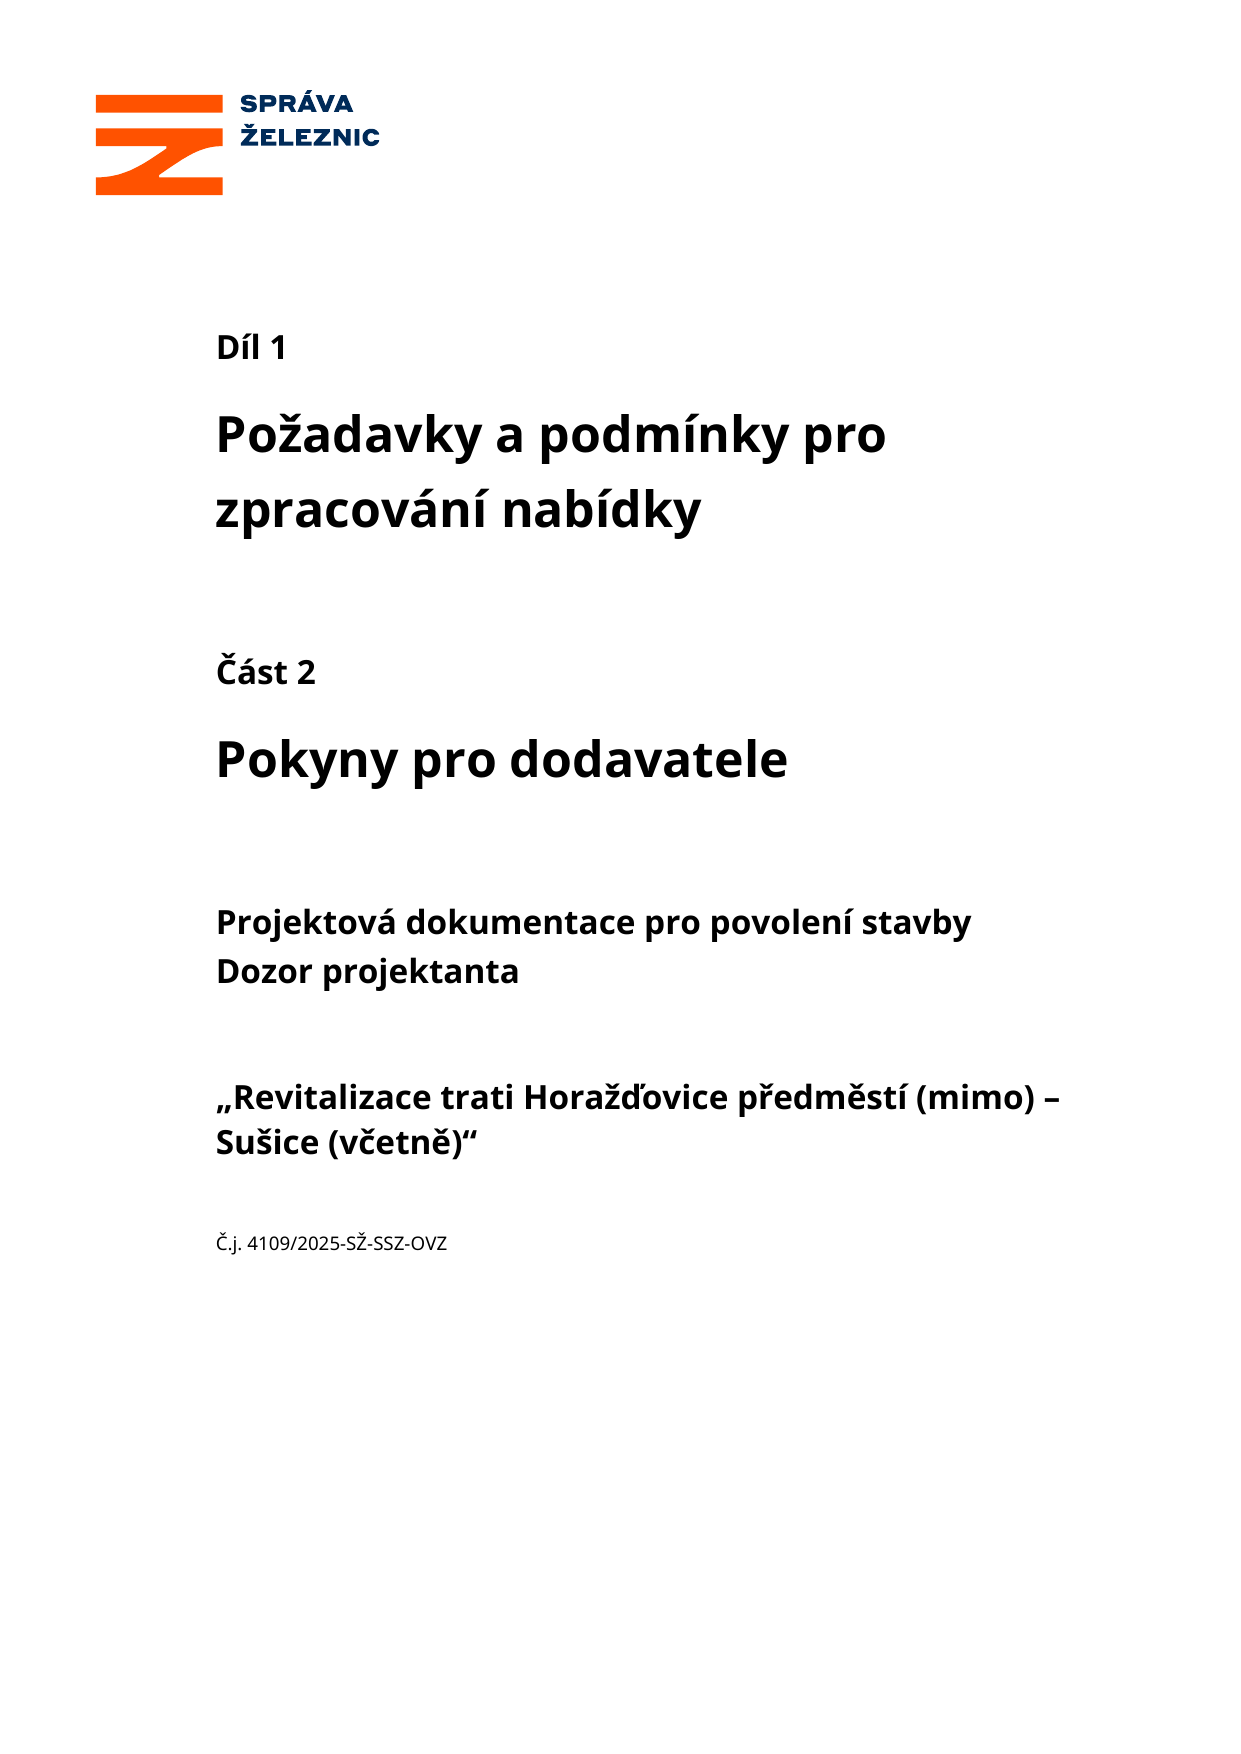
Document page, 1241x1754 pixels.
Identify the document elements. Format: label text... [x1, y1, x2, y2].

text Pokyny pro dodavatele [216, 724, 1122, 792]
text Díl 1 [216, 324, 1122, 369]
text Část 2 [216, 649, 1122, 694]
text Projektová dokumentace pro povolení stavby [216, 898, 1122, 944]
text Dozor projektanta [216, 948, 1122, 994]
list Č.j. 4109/2025-SŽ-SSZ-OVZ [216, 1230, 1122, 1256]
text Požadavky a podmínky pro zpracování nabídky [216, 399, 1122, 542]
text „Revitalizace trati Horažďovice předměstí (mimo) – Sušice (včetně)“ [216, 1074, 1122, 1164]
